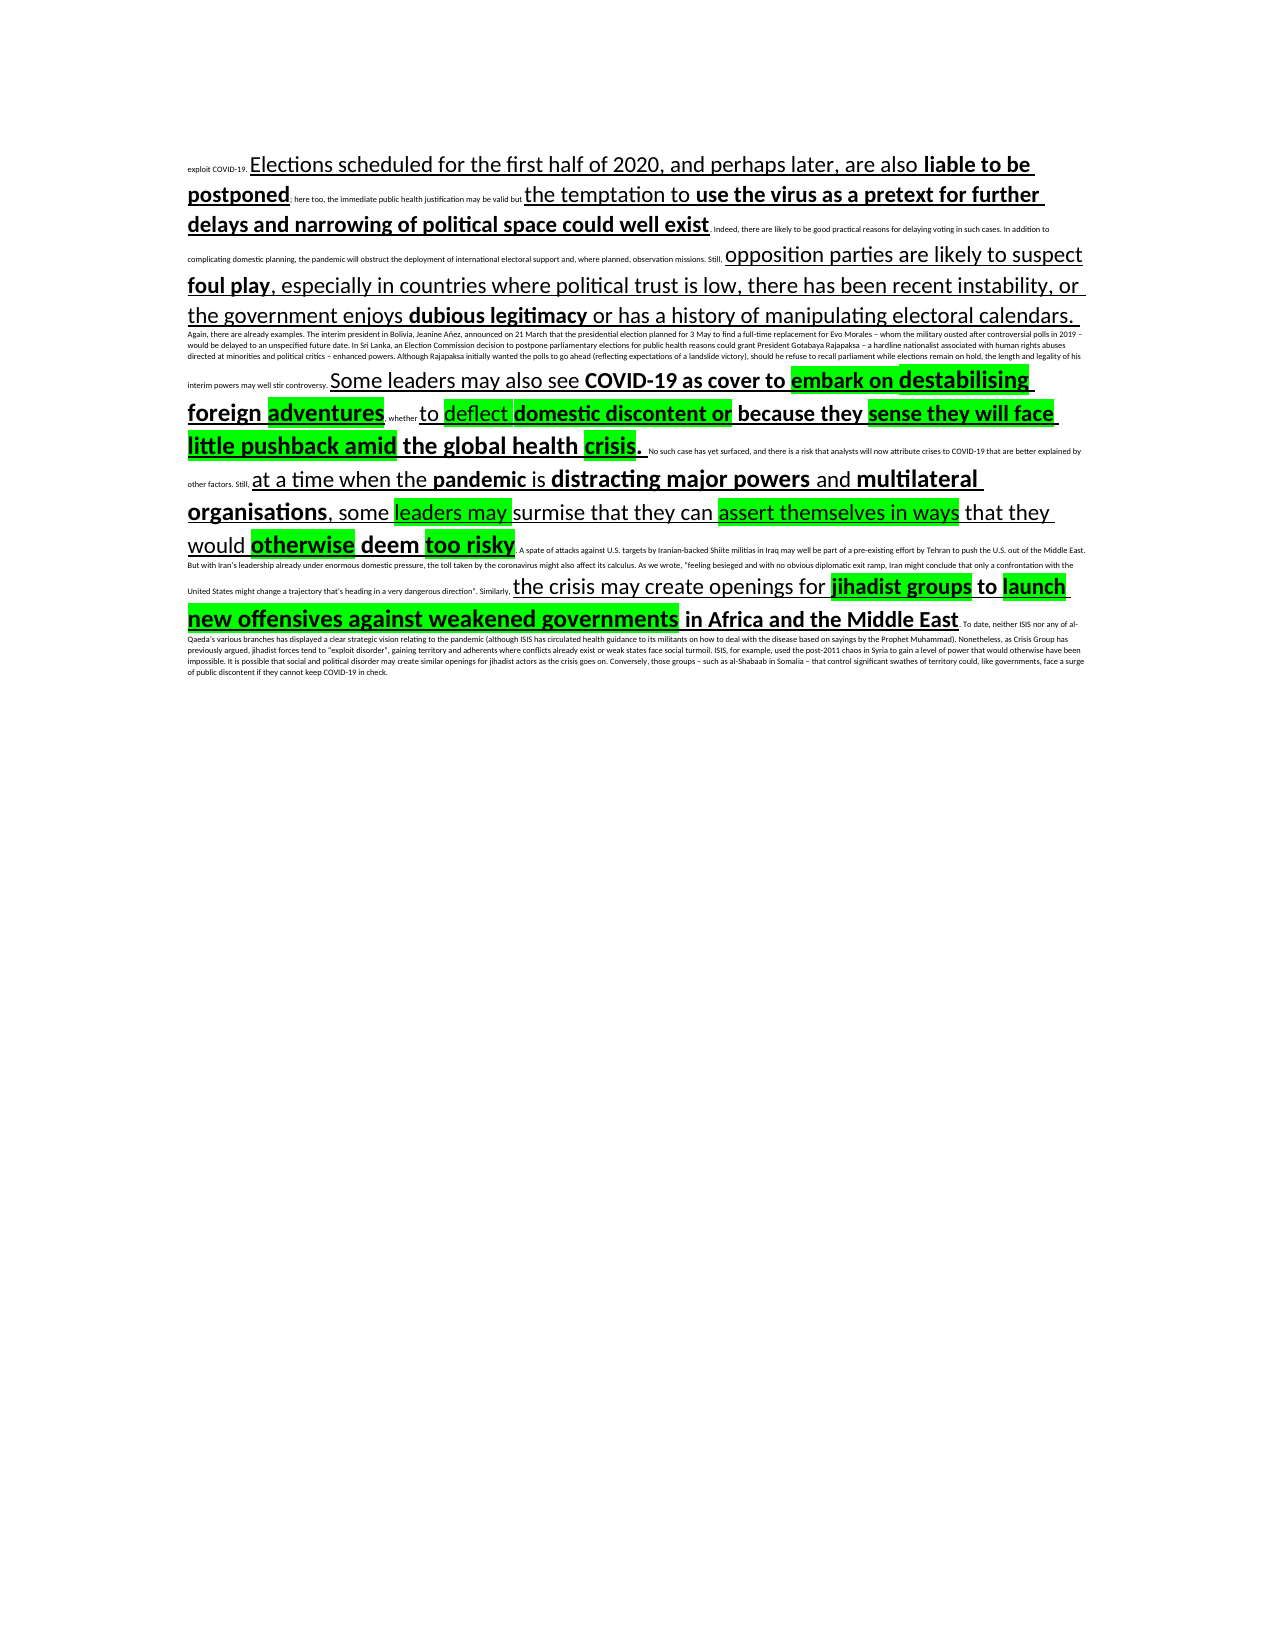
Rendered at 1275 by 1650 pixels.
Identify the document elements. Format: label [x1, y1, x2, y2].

text [187, 150, 1087, 677]
